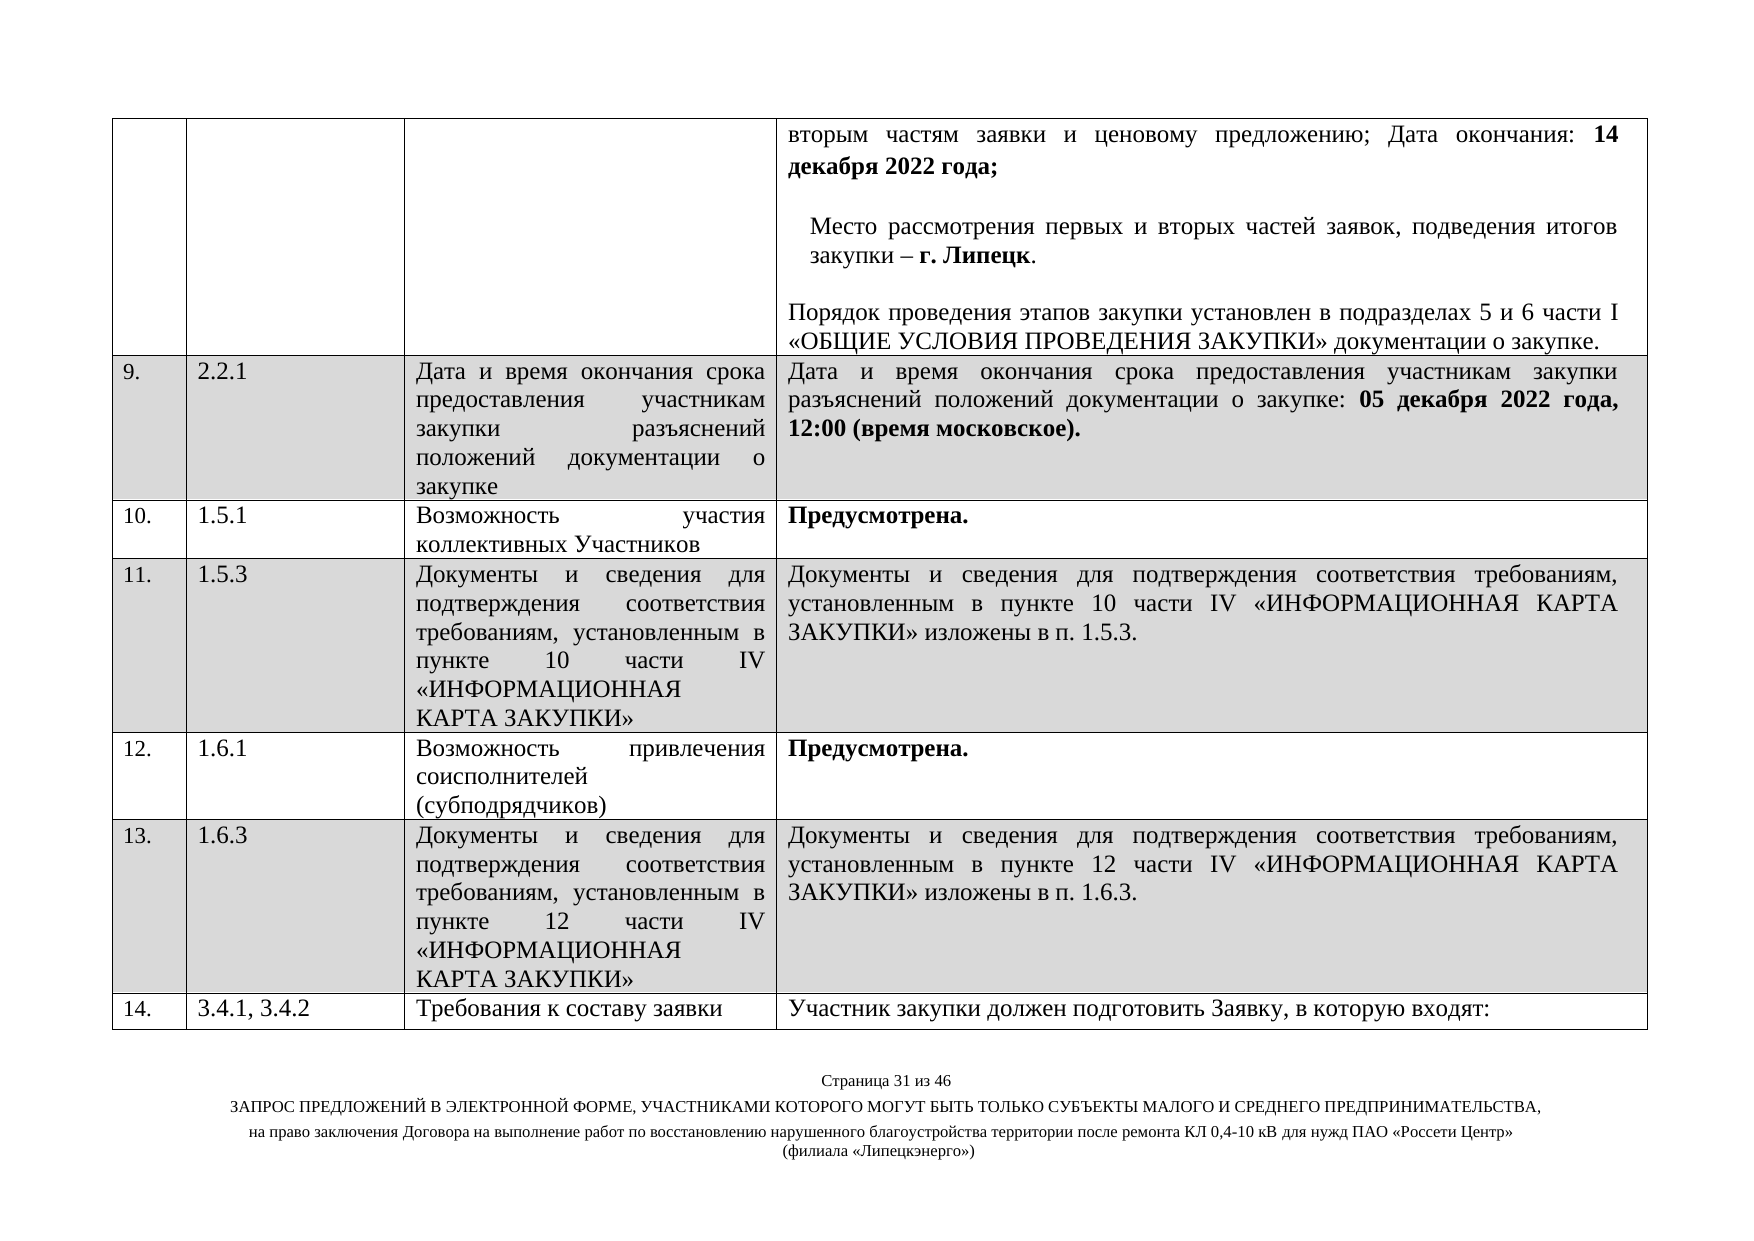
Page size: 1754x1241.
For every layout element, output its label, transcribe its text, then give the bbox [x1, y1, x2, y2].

table_cell [113, 733, 186, 819]
table_cell 2.2.1 [187, 356, 404, 499]
table_cell Документы и сведения для подтверждения соответствия требованиям, установленным в пункте 12 части IV «ИНФОРМАЦИОННАЯ КАРТА ЗАКУПКИ» [405, 820, 776, 992]
table_cell [113, 119, 186, 355]
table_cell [405, 119, 776, 355]
table_cell Дата и время окончания срока предоставления участникам закупки разъяснений положений документации о закупке [405, 356, 776, 499]
table_cell Документы и сведения для подтверждения соответствия требованиям, установленным в пункте 10 части IV «ИНФОРМАЦИОННАЯ КАРТА ЗАКУПКИ» изложены в п. 1.5.3. [777, 559, 1647, 732]
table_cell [187, 119, 404, 355]
table_cell 3.4.1, 3.4.2 [187, 994, 404, 1028]
table_cell [113, 994, 186, 1028]
table_cell [113, 820, 186, 992]
table_cell 1.5.1 [187, 501, 404, 558]
table_cell Дата и время окончания срока предоставления участникам закупки разъяснений положений документации о закупке: 05 декабря 2022 года, 12:00 (время московское). [777, 356, 1647, 499]
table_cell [405, 994, 776, 1028]
table_cell [113, 559, 186, 732]
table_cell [777, 119, 1647, 355]
table_cell 1.6.3 [187, 820, 404, 992]
table_cell 1.6.1 [187, 733, 404, 819]
table_cell Документы и сведения для подтверждения соответствия требованиям, установленным в пункте 10 части IV «ИНФОРМАЦИОННАЯ КАРТА ЗАКУПКИ» [405, 559, 776, 732]
table_cell Предусмотрена. [777, 733, 1647, 819]
table_cell [113, 501, 186, 558]
table_cell Предусмотрена. [777, 501, 1647, 558]
table_cell 1.5.3 [187, 559, 404, 732]
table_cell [777, 994, 1647, 1028]
table_cell Документы и сведения для подтверждения соответствия требованиям, установленным в пункте 12 части IV «ИНФОРМАЦИОННАЯ КАРТА ЗАКУПКИ» изложены в п. 1.6.3. [777, 820, 1647, 992]
table_cell Возможность участия коллективных Участников [405, 501, 776, 558]
table_cell Возможность привлечения соисполнителей (субподрядчиков) [405, 733, 776, 819]
table_cell [113, 356, 186, 499]
